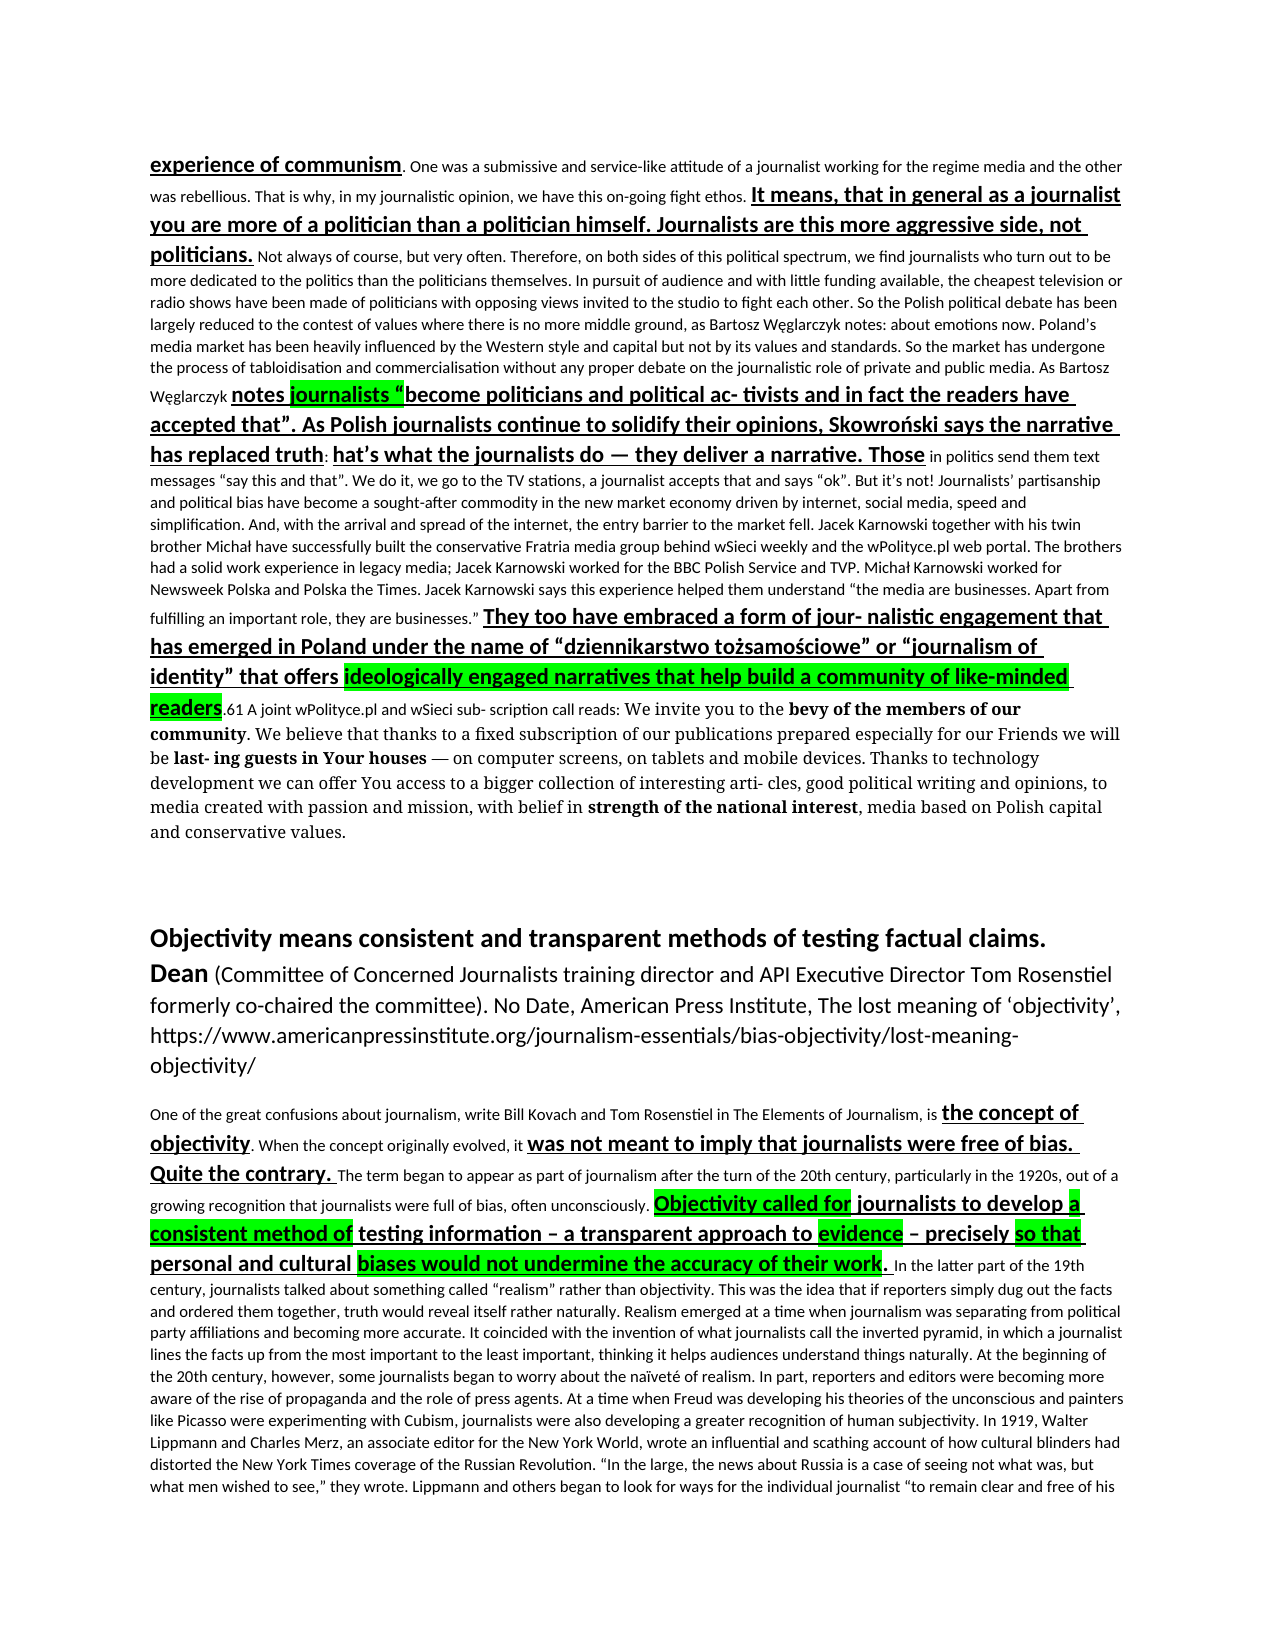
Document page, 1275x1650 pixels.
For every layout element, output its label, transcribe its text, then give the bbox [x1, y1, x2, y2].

text Dean (Committee of Concerned Journalists training director and API Executive Director Tom Rosenstiel formerly co-chaired the committee). No Date, American Press Institute, The lost meaning of ‘objectivity’, https://www.americanpressinstitute.org/journalism-essentials/bias-objectivity/lost-meaning-objectivity/ [150, 956, 1125, 1079]
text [150, 1098, 1125, 1496]
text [150, 150, 1125, 843]
subtitle Objectivity means consistent and transparent methods of testing factual claims. [150, 921, 1125, 954]
